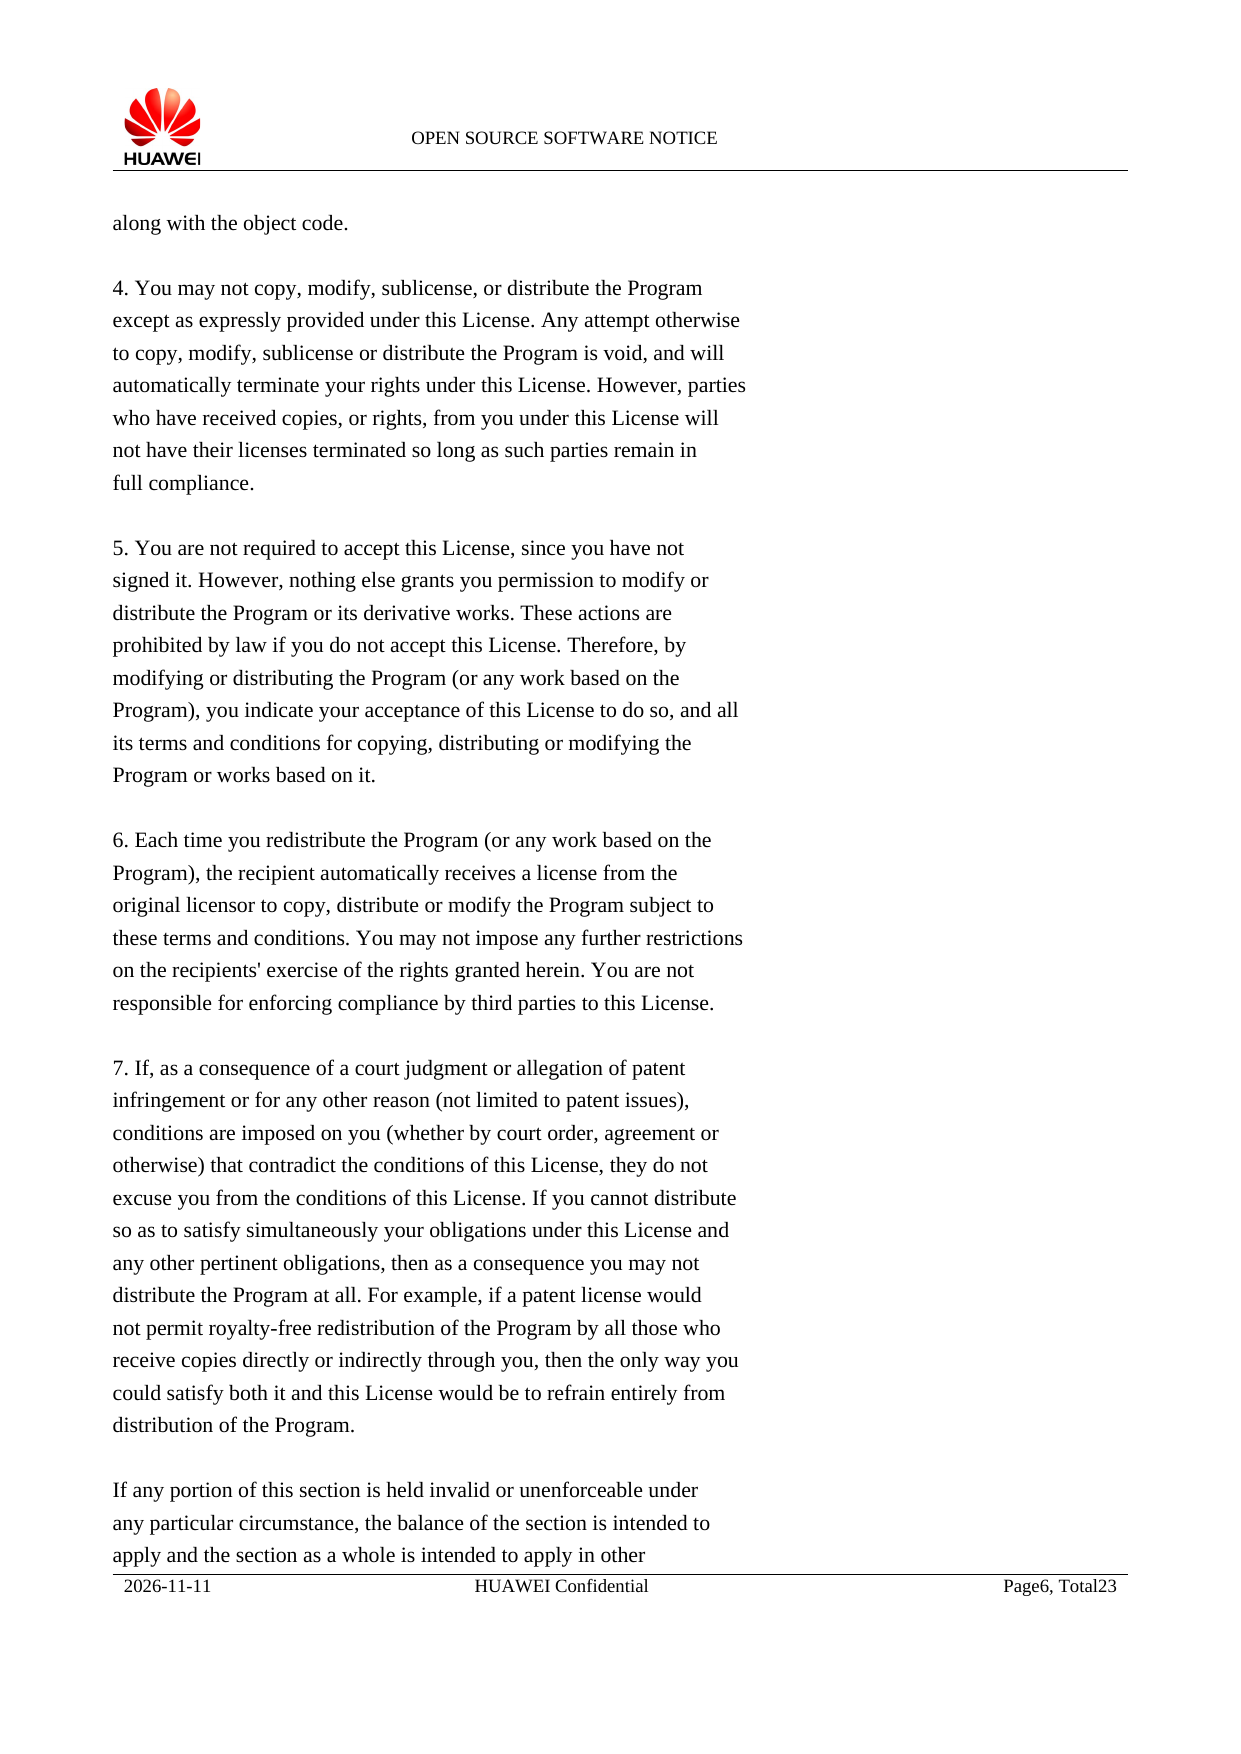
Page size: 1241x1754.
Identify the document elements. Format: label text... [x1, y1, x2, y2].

picture [124, 88, 201, 165]
